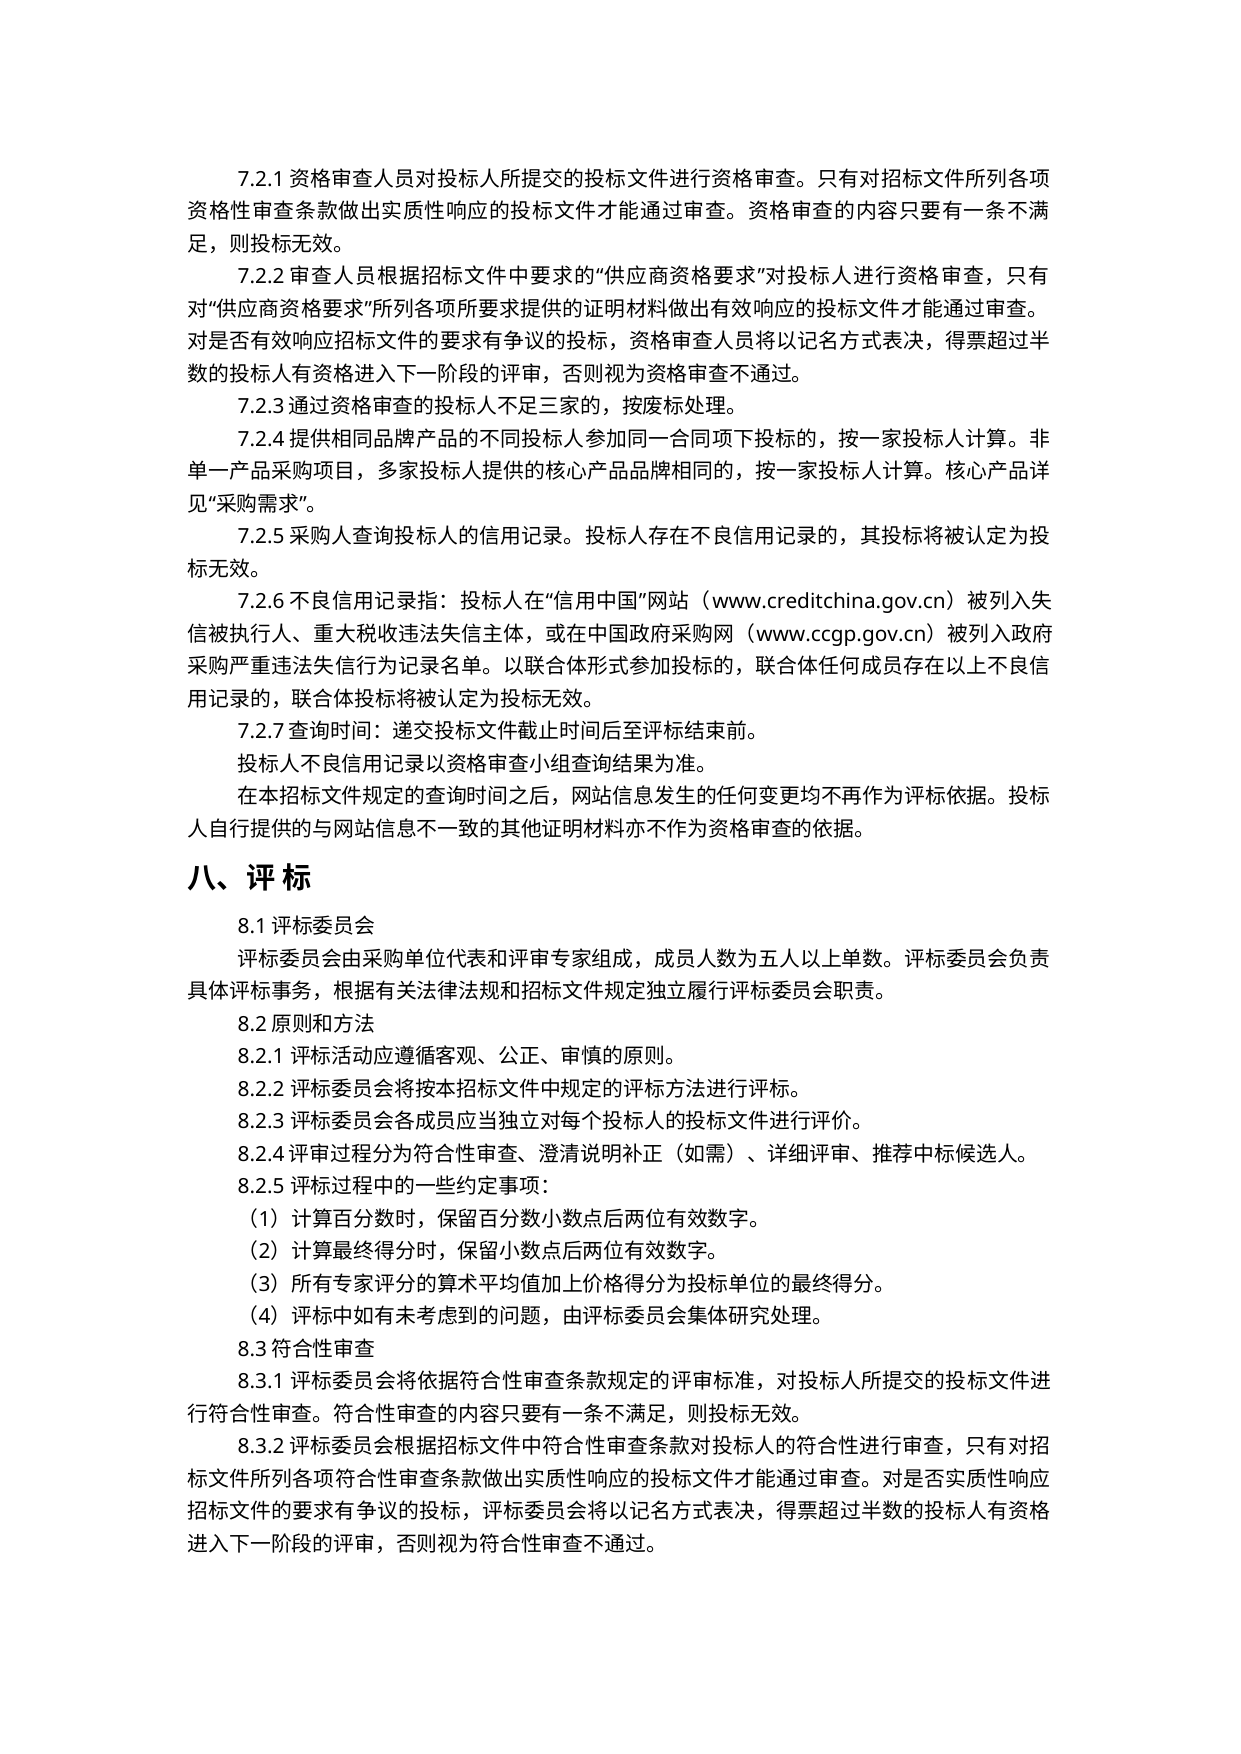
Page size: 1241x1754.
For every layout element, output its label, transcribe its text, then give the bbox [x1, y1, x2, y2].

text （1）计算百分数时，保留百分数小数点后两位有效数字。 [187, 1202, 1053, 1234]
text 7.2.6不良信用记录指：投标人在“信用中国”网站（www.creditchina.gov.cn）被列入失信被执行人、重大税收违法失信主体，或在中国政府采购网（www.ccgp.gov.cn）被列入政府采购严重违法失信行为记录名单。以联合体形式参加投标的，联合体任何成员存在以上不良信用记录的，联合体投标将被认定为投标无效。 [187, 584, 1053, 714]
text 在本招标文件规定的查询时间之后，网站信息发生的任何变更均不再作为评标依据。投标人自行提供的与网站信息不一致的其他证明材料亦不作为资格审查的依据。 [187, 779, 1053, 844]
text 7.2.3通过资格审查的投标人不足三家的，按废标处理。 [187, 389, 1053, 422]
text 7.2.2审查人员根据招标文件中要求的“供应商资格要求”对投标人进行资格审查，只有对“供应商资格要求”所列各项所要求提供的证明材料做出有效响应的投标文件才能通过审查。对是否有效响应招标文件的要求有争议的投标，资格审查人员将以记名方式表决，得票超过半数的投标人有资格进入下一阶段的评审，否则视为资格审查不通过。 [187, 259, 1053, 389]
text 8.3符合性审查 [187, 1332, 1053, 1364]
text 7.2.5采购人查询投标人的信用记录。投标人存在不良信用记录的，其投标将被认定为投标无效。 [187, 519, 1053, 584]
text 八、评 标 [187, 844, 1053, 909]
text 8.2.2 评标委员会将按本招标文件中规定的评标方法进行评标。 [187, 1072, 1053, 1104]
text 7.2.7查询时间：递交投标文件截止时间后至评标结束前。 [187, 714, 1053, 747]
text 投标人不良信用记录以资格审查小组查询结果为准。 [187, 747, 1053, 779]
text 8.1评标委员会 [187, 909, 1053, 942]
text 8.2原则和方法 [187, 1007, 1053, 1039]
text 8.3.2评标委员会根据招标文件中符合性审查条款对投标人的符合性进行审查，只有对招标文件所列各项符合性审查条款做出实质性响应的投标文件才能通过审查。对是否实质性响应招标文件的要求有争议的投标，评标委员会将以记名方式表决，得票超过半数的投标人有资格进入下一阶段的评审，否则视为符合性审查不通过。 [187, 1429, 1053, 1559]
text 8.2.1 评标活动应遵循客观、公正、审慎的原则。 [187, 1039, 1053, 1072]
text 8.2.3 评标委员会各成员应当独立对每个投标人的投标文件进行评价。 [187, 1104, 1053, 1137]
text 8.2.5 评标过程中的一些约定事项： [187, 1169, 1053, 1202]
text （4）评标中如有未考虑到的问题，由评标委员会集体研究处理。 [187, 1299, 1053, 1332]
text （3）所有专家评分的算术平均值加上价格得分为投标单位的最终得分。 [187, 1267, 1053, 1299]
text 8.2.4评审过程分为符合性审查、澄清说明补正（如需）、详细评审、推荐中标候选人。 [187, 1137, 1053, 1169]
text 8.3.1 评标委员会将依据符合性审查条款规定的评审标准，对投标人所提交的投标文件进行符合性审查。符合性审查的内容只要有一条不满足，则投标无效。 [187, 1364, 1053, 1429]
text 7.2.1资格审查人员对投标人所提交的投标文件进行资格审查。只有对招标文件所列各项资格性审查条款做出实质性响应的投标文件才能通过审查。资格审查的内容只要有一条不满足，则投标无效。 [187, 162, 1053, 259]
text 7.2.4提供相同品牌产品的不同投标人参加同一合同项下投标的，按一家投标人计算。非单一产品采购项目，多家投标人提供的核心产品品牌相同的，按一家投标人计算。核心产品详见“采购需求”。 [187, 422, 1053, 519]
text （2）计算最终得分时，保留小数点后两位有效数字。 [187, 1234, 1053, 1267]
text 评标委员会由采购单位代表和评审专家组成，成员人数为五人以上单数。评标委员会负责具体评标事务，根据有关法律法规和招标文件规定独立履行评标委员会职责。 [187, 942, 1053, 1007]
